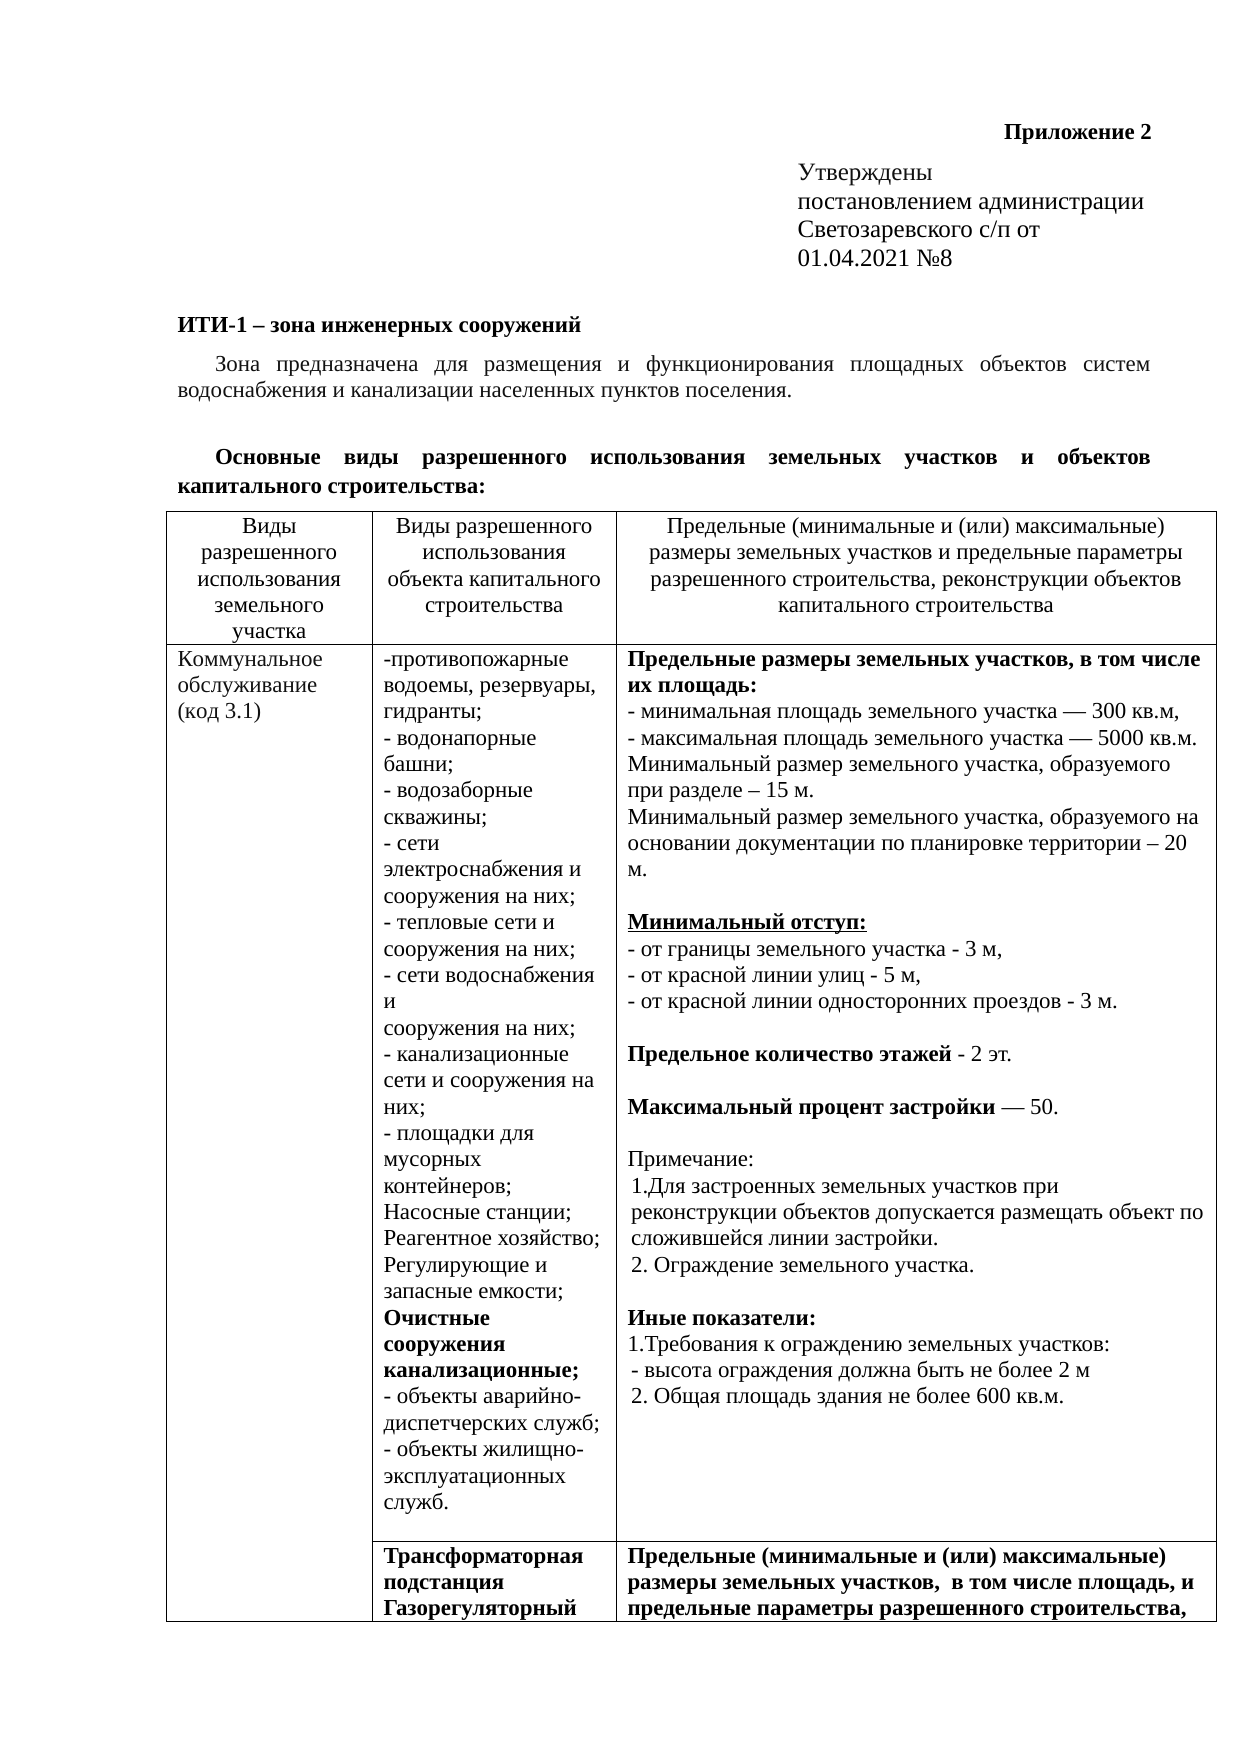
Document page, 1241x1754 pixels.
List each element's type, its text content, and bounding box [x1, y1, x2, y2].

text ИТИ-1 – зона инженерных сооружений [177, 311, 1152, 337]
text Приложение 2 [177, 118, 1152, 144]
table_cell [373, 1542, 616, 1621]
table_cell Предельные размеры земельных участков, в том числе их площадь: - минимальная площадь земельного участка — 300 кв.м, - максимальная площадь земельного участка — 5000 кв.м. Минимальный размер земельного участка, образуемого при разделе – 15 м. Минимальный размер земельного участка, образуемого на основании документации по планировке территории – 20 м. Минимальный отступ: - от границы земельного участка - 3 м, - от красной линии улиц - 5 м, - от красной линии односторонних проездов - 3 м. Предельное количество этажей - 2 эт. Максимальный процент застройки — 50. Примечание: 1.Для застроенных земельных участков при реконструкции объектов допускается размещать объект по сложившейся линии застройки. 2. Ограждение земельного участка. Иные показатели: 1.Требования к ограждению земельных участков: - высота ограждения должна быть не более 2 м 2. Общая площадь здания не более 600 кв.м. [617, 645, 1216, 1541]
text Утверждены [797, 157, 1104, 186]
table_header Предельные (минимальные и (или) максимальные) размеры земельных участков и предельные параметры разрешенного строительства, реконструкции объектов капитального строительства [617, 512, 1216, 644]
text постановлением администрации Светозаревского с/п от 01.04.2021 №8 [797, 186, 1152, 272]
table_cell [617, 1542, 1216, 1621]
text Основные виды разрешенного использования земельных участков и объектов капитального строительства: [177, 441, 1152, 498]
table_cell -противопожарные водоемы, резервуары, гидранты; - водонапорные башни; - водозаборные скважины; - сети электроснабжения и сооружения на них; - тепловые сети и сооружения на них; - сети водоснабжения и сооружения на них; - канализационные сети и сооружения на них; - площадки для мусорных контейнеров; Насосные станции; Реагентное хозяйство; Регулирующие и запасные емкости; Очистные сооружения канализационные; - объекты аварийно- диспетчерских служб; - объекты жилищно- эксплуатационных служб. [373, 645, 616, 1541]
text Зона предназначена для размещения и функционирования площадных объектов систем водоснабжения и канализации населенных пунктов поселения. [177, 350, 1152, 402]
table_cell Коммунальное обслуживание (код 3.1) [167, 645, 372, 1621]
table_header Виды разрешенного использования земельного участка [167, 512, 372, 644]
table_header Виды разрешенного использования объекта капитального строительства [373, 512, 616, 644]
